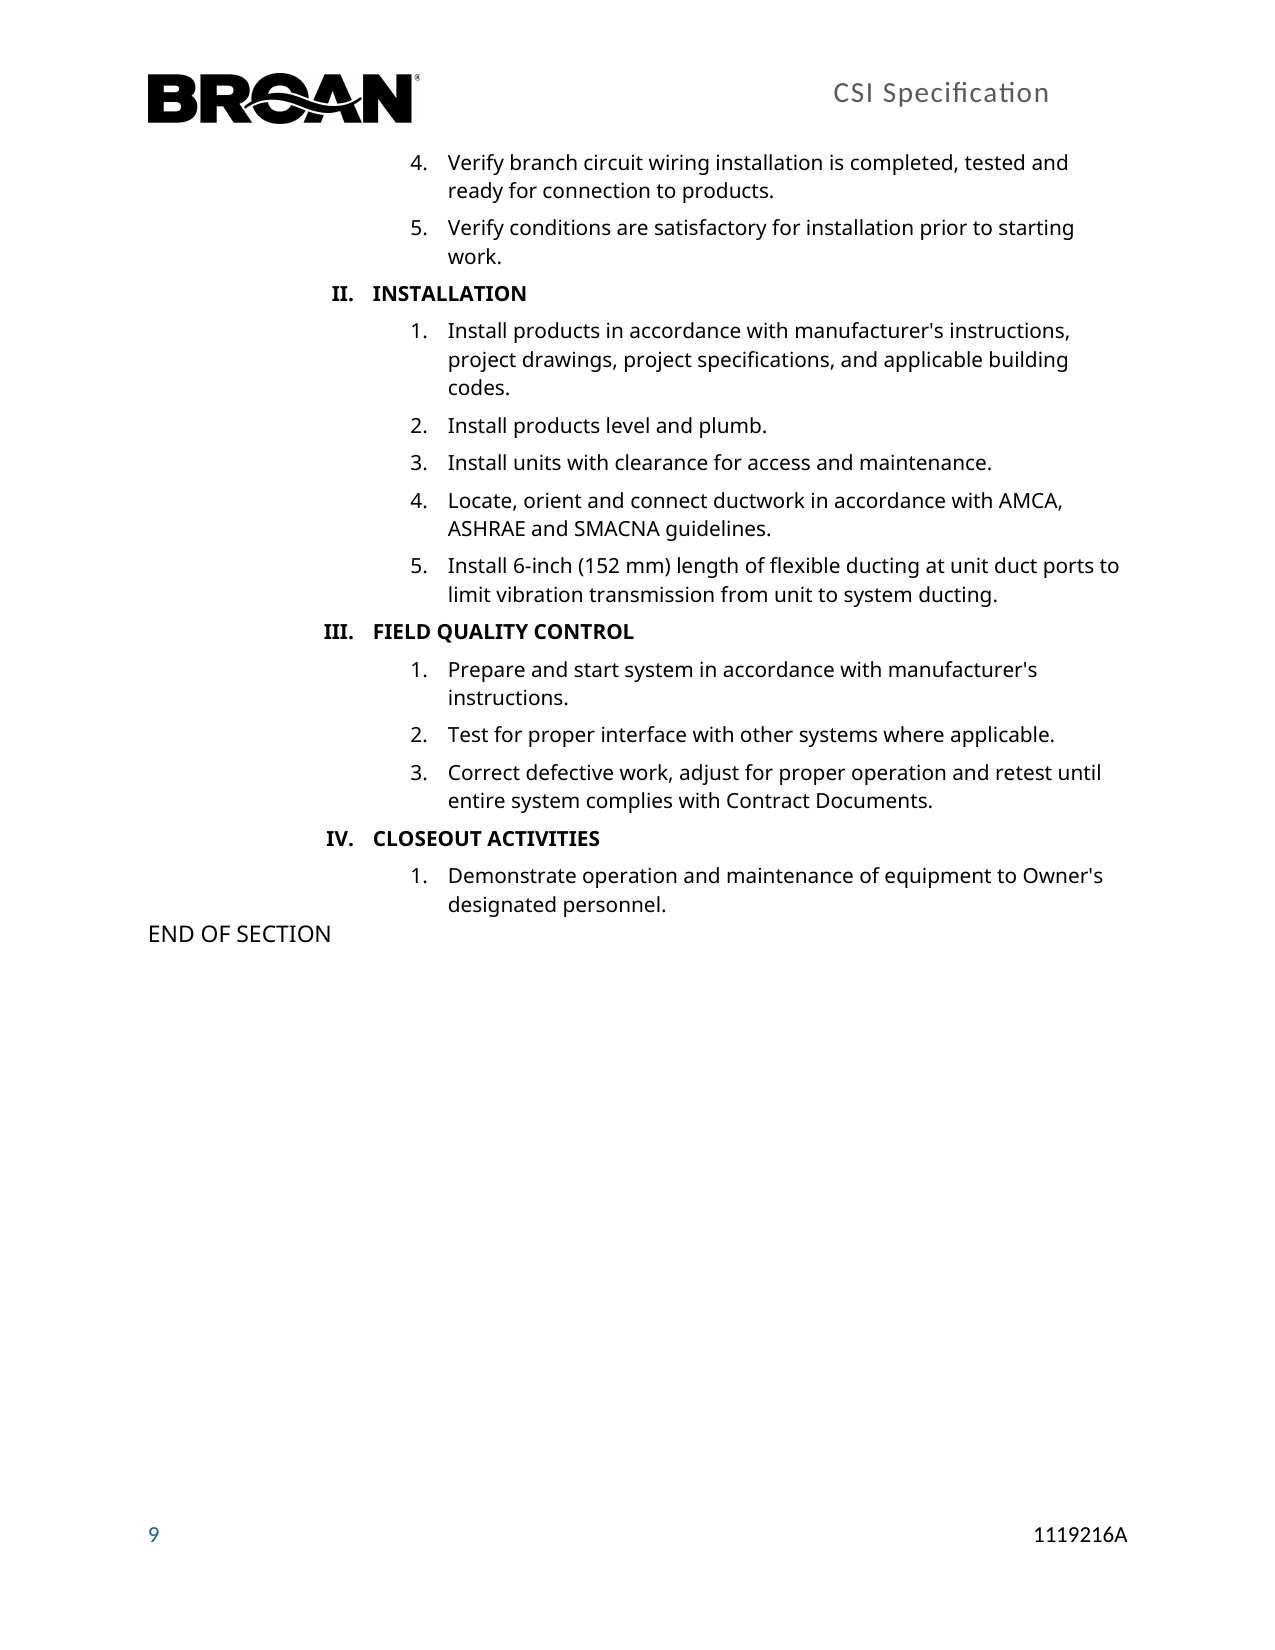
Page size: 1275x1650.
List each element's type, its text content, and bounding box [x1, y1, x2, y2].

text Closeout Activities [354, 824, 1127, 852]
text Install products in accordance with manufacturer's instructions, project drawings, project specifications, and applicable building codes. [410, 317, 1127, 402]
text Prepare and start system in accordance with manufacturer's instructions. [410, 655, 1127, 712]
text Install products level and plumb. [410, 411, 1127, 439]
text Install 6-inch (152 mm) length of flexible ducting at unit duct ports to limit vibration transmission from unit to system ducting. [410, 552, 1127, 608]
text Verify branch circuit wiring installation is completed, tested and ready for connection to products. [410, 148, 1127, 204]
picture [148, 73, 421, 124]
text Locate, orient and connect ductwork in accordance with AMCA, ASHRAE and SMACNA guidelines. [410, 486, 1127, 543]
text END OF SECTION [148, 918, 1127, 949]
text Demonstrate operation and maintenance of equipment to Owner's designated personnel. [410, 861, 1127, 918]
text Verify conditions are satisfactory for installation prior to starting work. [410, 213, 1127, 270]
text Correct defective work, adjust for proper operation and retest until entire system complies with Contract Documents. [410, 758, 1127, 815]
text Test for proper interface with other systems where applicable. [410, 721, 1127, 749]
text Field Quality Control [354, 617, 1127, 646]
text Installation [354, 279, 1127, 308]
text Install units with clearance for access and maintenance. [410, 448, 1127, 477]
